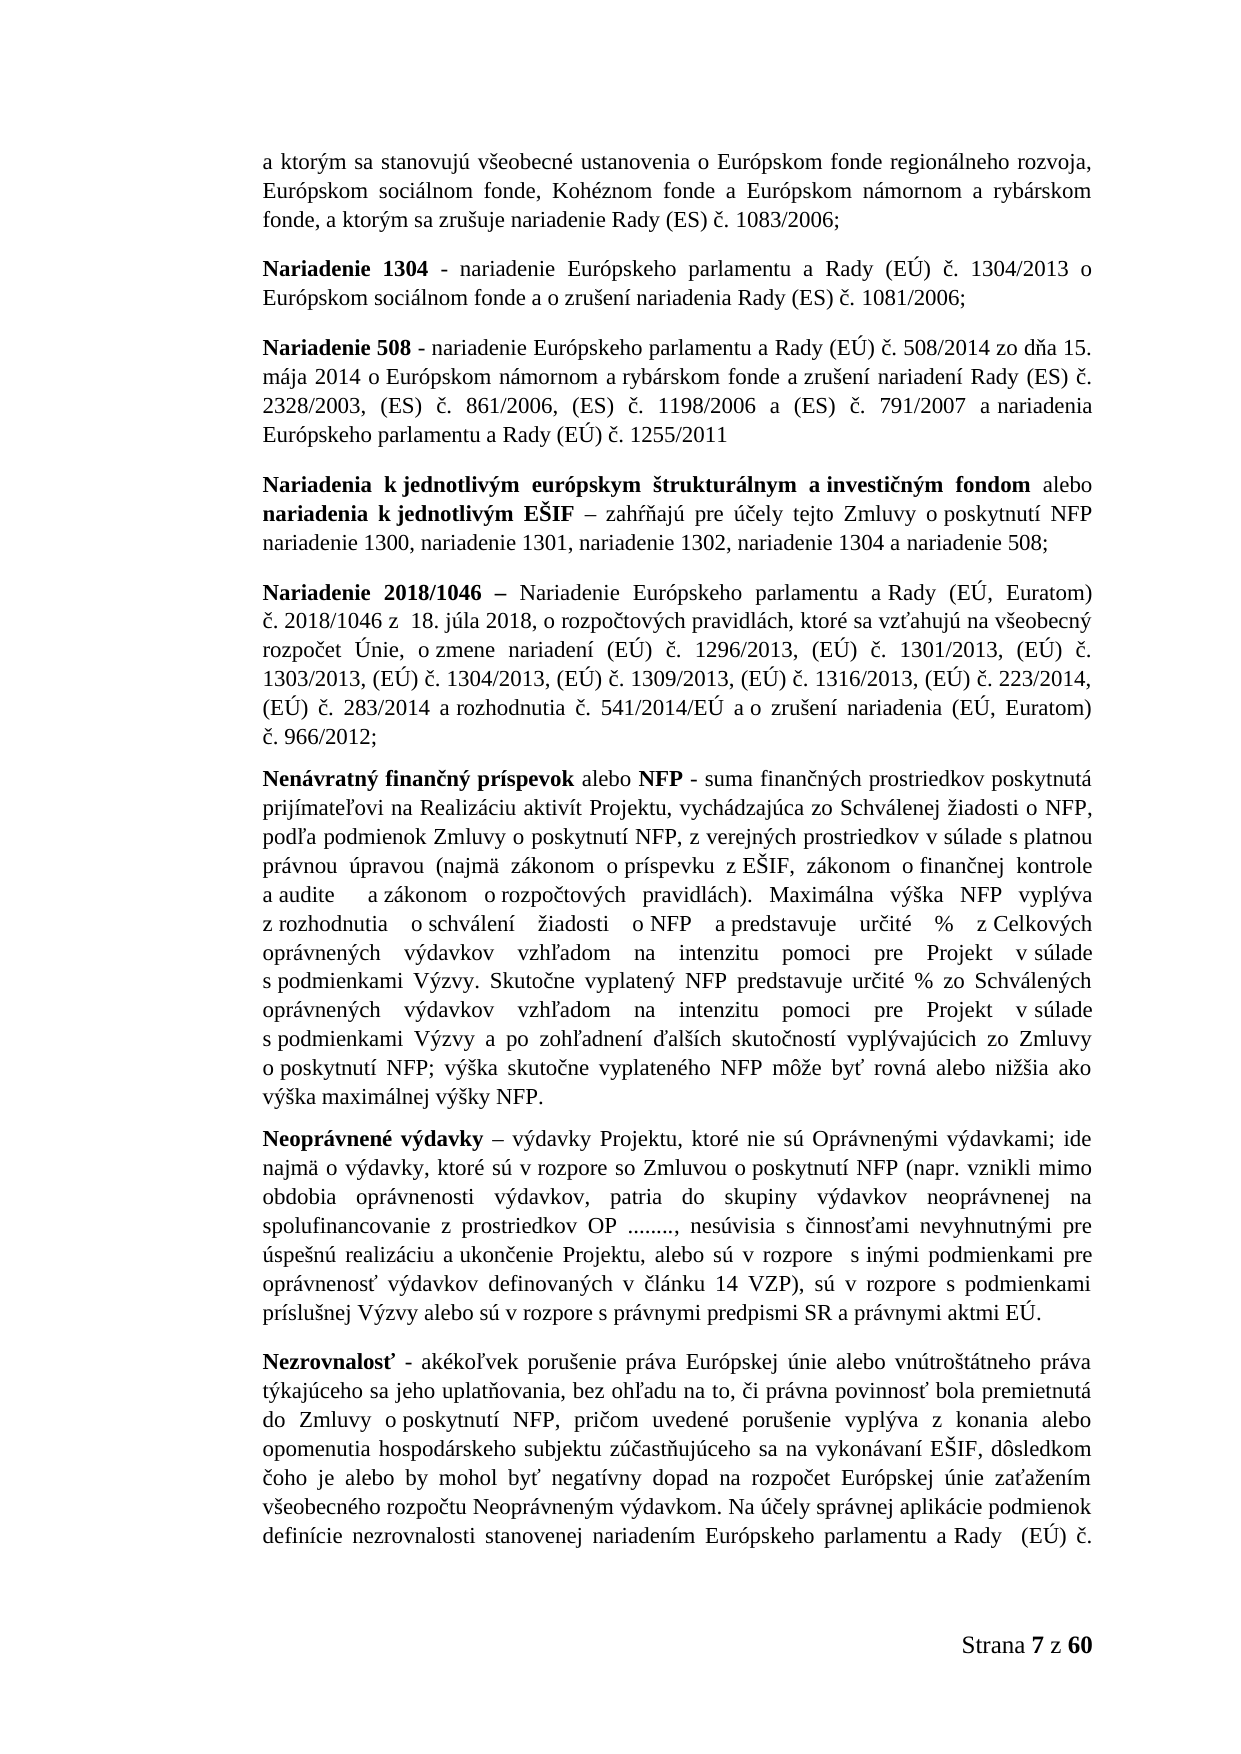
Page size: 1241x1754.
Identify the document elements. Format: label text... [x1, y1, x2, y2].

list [262, 1348, 1092, 1548]
text Neoprávnené výdavky – výdavky Projektu, ktoré nie sú Oprávnenými výdavkami; ide najmä o výdavky, ktoré sú v rozpore so Zmluvou o poskytnutí NFP (napr. vznikli mimo obdobia oprávnenosti výdavkov, patria do skupiny výdavkov neoprávnenej na spolufinancovanie z prostriedkov OP ........, nesúvisia s činnosťami nevyhnutnými pre úspešnú realizáciu a ukončenie Projektu, alebo sú v rozpore s inými podmienkami pre oprávnenosť výdavkov definovaných v článku 14 VZP), sú v rozpore s podmienkami príslušnej Výzvy alebo sú v rozpore s právnymi predpismi SR a právnymi aktmi EÚ. [262, 1125, 1092, 1325]
text Nariadenie 508 - nariadenie Európskeho parlamentu a Rady (EÚ) č. 508/2014 zo dňa 15. mája 2014 o Európskom námornom a rybárskom fonde a zrušení nariadení Rady (ES) č. 2328/2003, (ES) č. 861/2006, (ES) č. 1198/2006 a (ES) č. 791/2007 a nariadenia Európskeho parlamentu a Rady (EÚ) č. 1255/2011 [262, 334, 1092, 447]
text Nariadenia k jednotlivým európskym štrukturálnym a investičným fondom alebo nariadenia k jednotlivým EŠIF – zahŕňajú pre účely tejto Zmluvy o poskytnutí NFP nariadenie 1300, nariadenie 1301, nariadenie 1302, nariadenie 1304 a nariadenie 508; [262, 471, 1092, 555]
list Nenávratný finančný príspevok alebo NFP - suma finančných prostriedkov poskytnutá prijímateľovi na Realizáciu aktivít Projektu, vychádzajúca zo Schválenej žiadosti o NFP, podľa podmienok Zmluvy o poskytnutí NFP, z verejných prostriedkov v súlade s platnou právnou úpravou (najmä zákonom o príspevku z EŠIF, zákonom o finančnej kontrole a audite a zákonom o rozpočtových pravidlách). Maximálna výška NFP vyplýva z rozhodnutia o schválení žiadosti o NFP a predstavuje určité % z Celkových oprávnených výdavkov vzhľadom na intenzitu pomoci pre Projekt v súlade s podmienkami Výzvy. Skutočne vyplatený NFP predstavuje určité % zo Schválených oprávnených výdavkov vzhľadom na intenzitu pomoci pre Projekt v súlade s podmienkami Výzvy a po zohľadnení ďalších skutočností vyplývajúcich zo Zmluvy o poskytnutí NFP; výška skutočne vyplateného NFP môže byť rovná alebo nižšia ako výška maximálnej výšky NFP. [262, 765, 1092, 1110]
list Nariadenie 2018/1046 – Nariadenie Európskeho parlamentu a Rady (EÚ, Euratom) č. 2018/1046 z 18. júla 2018, o rozpočtových pravidlách, ktoré sa vzťahujú na všeobecný rozpočet Únie, o zmene nariadení (EÚ) č. 1296/2013, (EÚ) č. 1301/2013, (EÚ) č. 1303/2013, (EÚ) č. 1304/2013, (EÚ) č. 1309/2013, (EÚ) č. 1316/2013, (EÚ) č. 223/2014, (EÚ) č. 283/2014 a rozhodnutia č. 541/2014/EÚ a o zrušení nariadenia (EÚ, Euratom) č. 966/2012; [262, 578, 1092, 750]
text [262, 148, 1092, 232]
text Nariadenie 1304 - nariadenie Európskeho parlamentu a Rady (EÚ) č. 1304/2013 o Európskom sociálnom fonde a o zrušení nariadenia Rady (ES) č. 1081/2006; [262, 255, 1092, 311]
